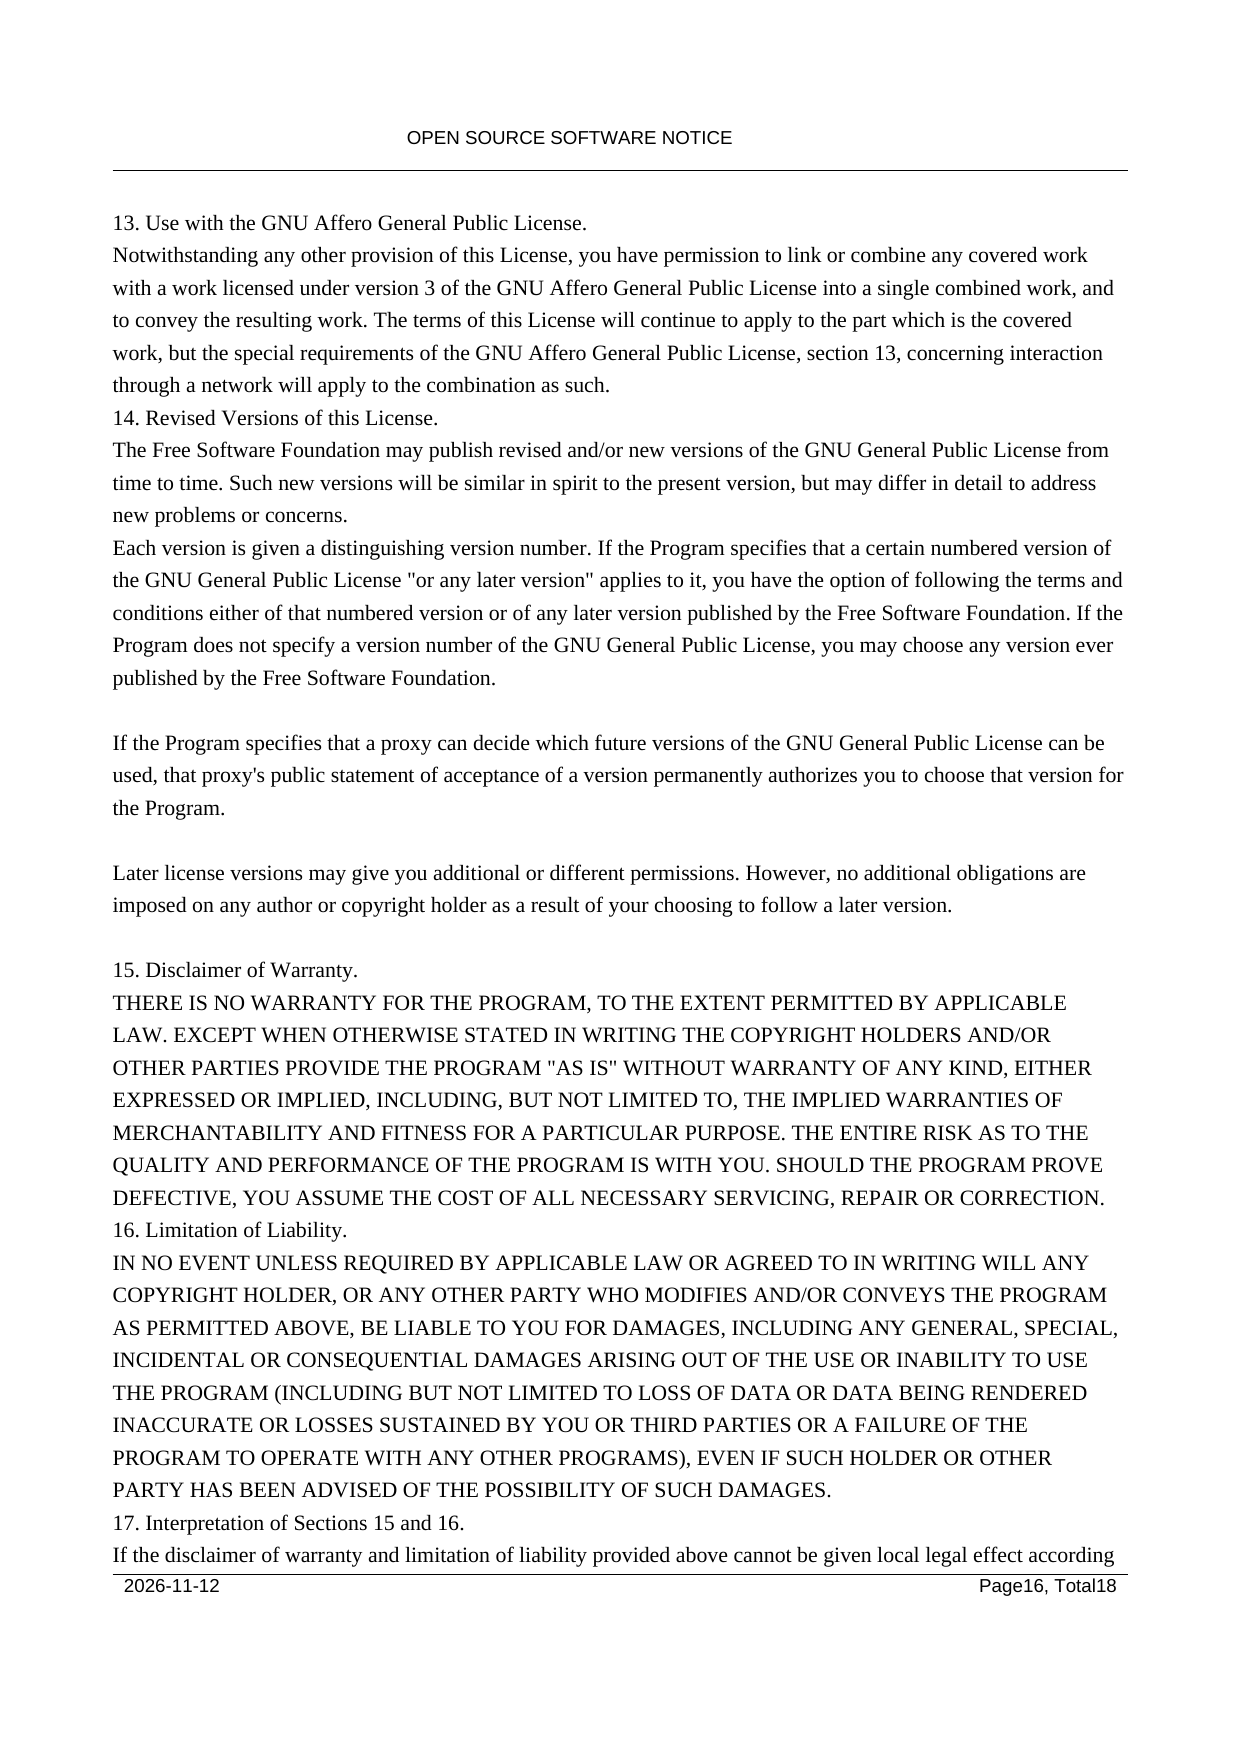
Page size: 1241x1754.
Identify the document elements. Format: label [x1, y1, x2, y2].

text [112, 206, 1128, 1571]
